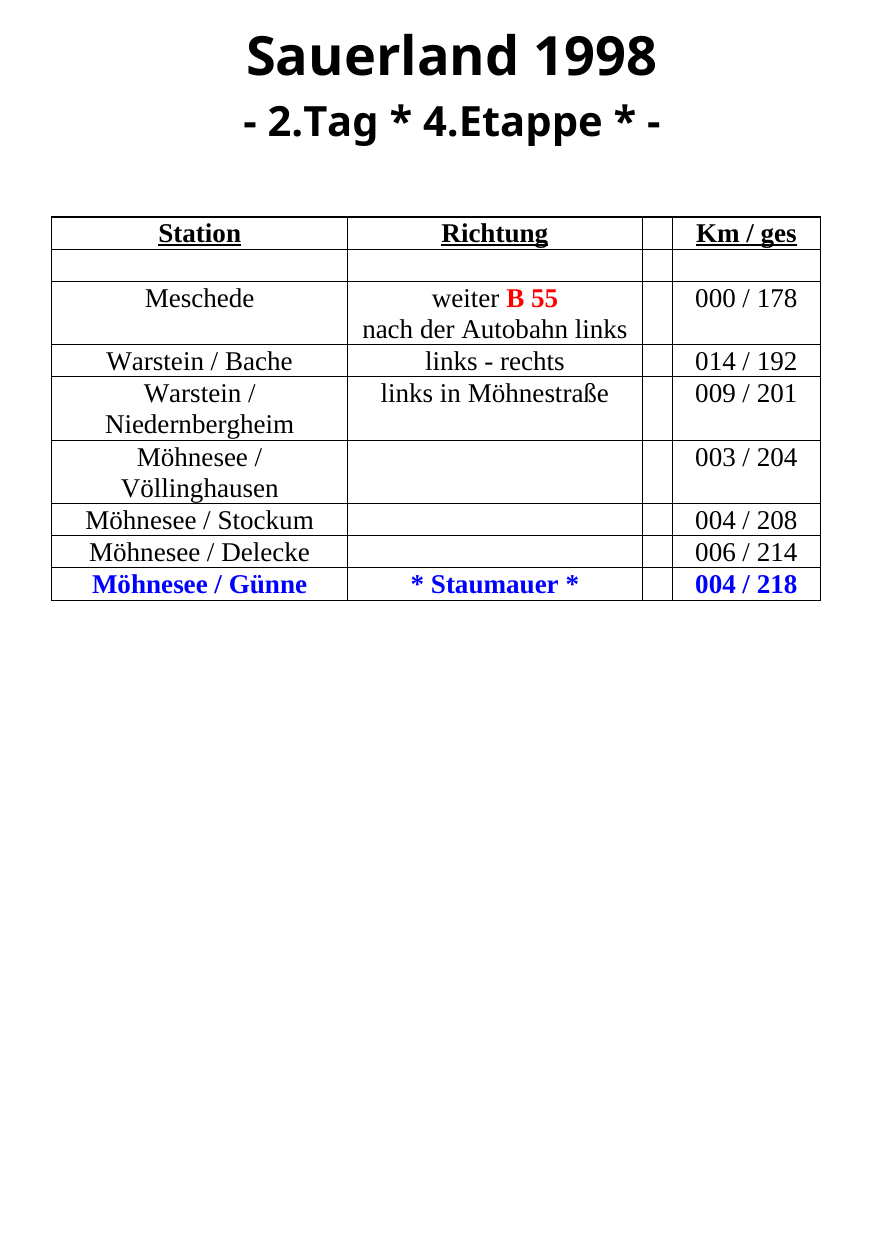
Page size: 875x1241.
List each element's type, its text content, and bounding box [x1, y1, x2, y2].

table_cell [643, 250, 672, 281]
table_header Km / ges [673, 218, 820, 248]
table_cell [348, 250, 642, 281]
text - 2.Tag * 4.Etappe * - [59, 91, 844, 148]
table_cell Möhnesee / Stockum [52, 504, 347, 535]
table_cell [643, 345, 672, 376]
table_cell [643, 568, 672, 599]
table_cell [643, 282, 672, 344]
table_cell [643, 536, 672, 567]
table_cell [348, 441, 642, 503]
table_cell Möhnesee / Delecke [52, 536, 347, 567]
table_cell [643, 441, 672, 503]
table_cell 006 / 214 [673, 536, 820, 567]
table_header Richtung [348, 218, 642, 248]
table_cell Möhnesee / Günne [52, 568, 347, 599]
table_cell links - rechts [348, 345, 642, 376]
table_cell Warstein / Bache [52, 345, 347, 376]
table_cell [52, 250, 347, 281]
table_cell [643, 504, 672, 535]
table_header [643, 218, 672, 248]
text Sauerland 1998 [59, 18, 844, 91]
table_cell Warstein / Niedernbergheim [52, 377, 347, 439]
table_cell 004 / 208 [673, 504, 820, 535]
table_cell Meschede [52, 282, 347, 344]
table_cell 000 / 178 [673, 282, 820, 344]
table_cell [673, 250, 820, 281]
table_header Station [52, 218, 347, 248]
table_cell [348, 504, 642, 535]
table_cell 014 / 192 [673, 345, 820, 376]
table_cell 009 / 201 [673, 377, 820, 439]
table_cell weiter B 55 nach der Autobahn links [348, 282, 642, 344]
table_cell * Staumauer * [348, 568, 642, 599]
table_cell [643, 377, 672, 439]
table_cell links in Möhnestraße [348, 377, 642, 439]
table_cell 003 / 204 [673, 441, 820, 503]
table_cell Möhnesee / Völlinghausen [52, 441, 347, 503]
table_cell [348, 536, 642, 567]
table_cell 004 / 218 [673, 568, 820, 599]
